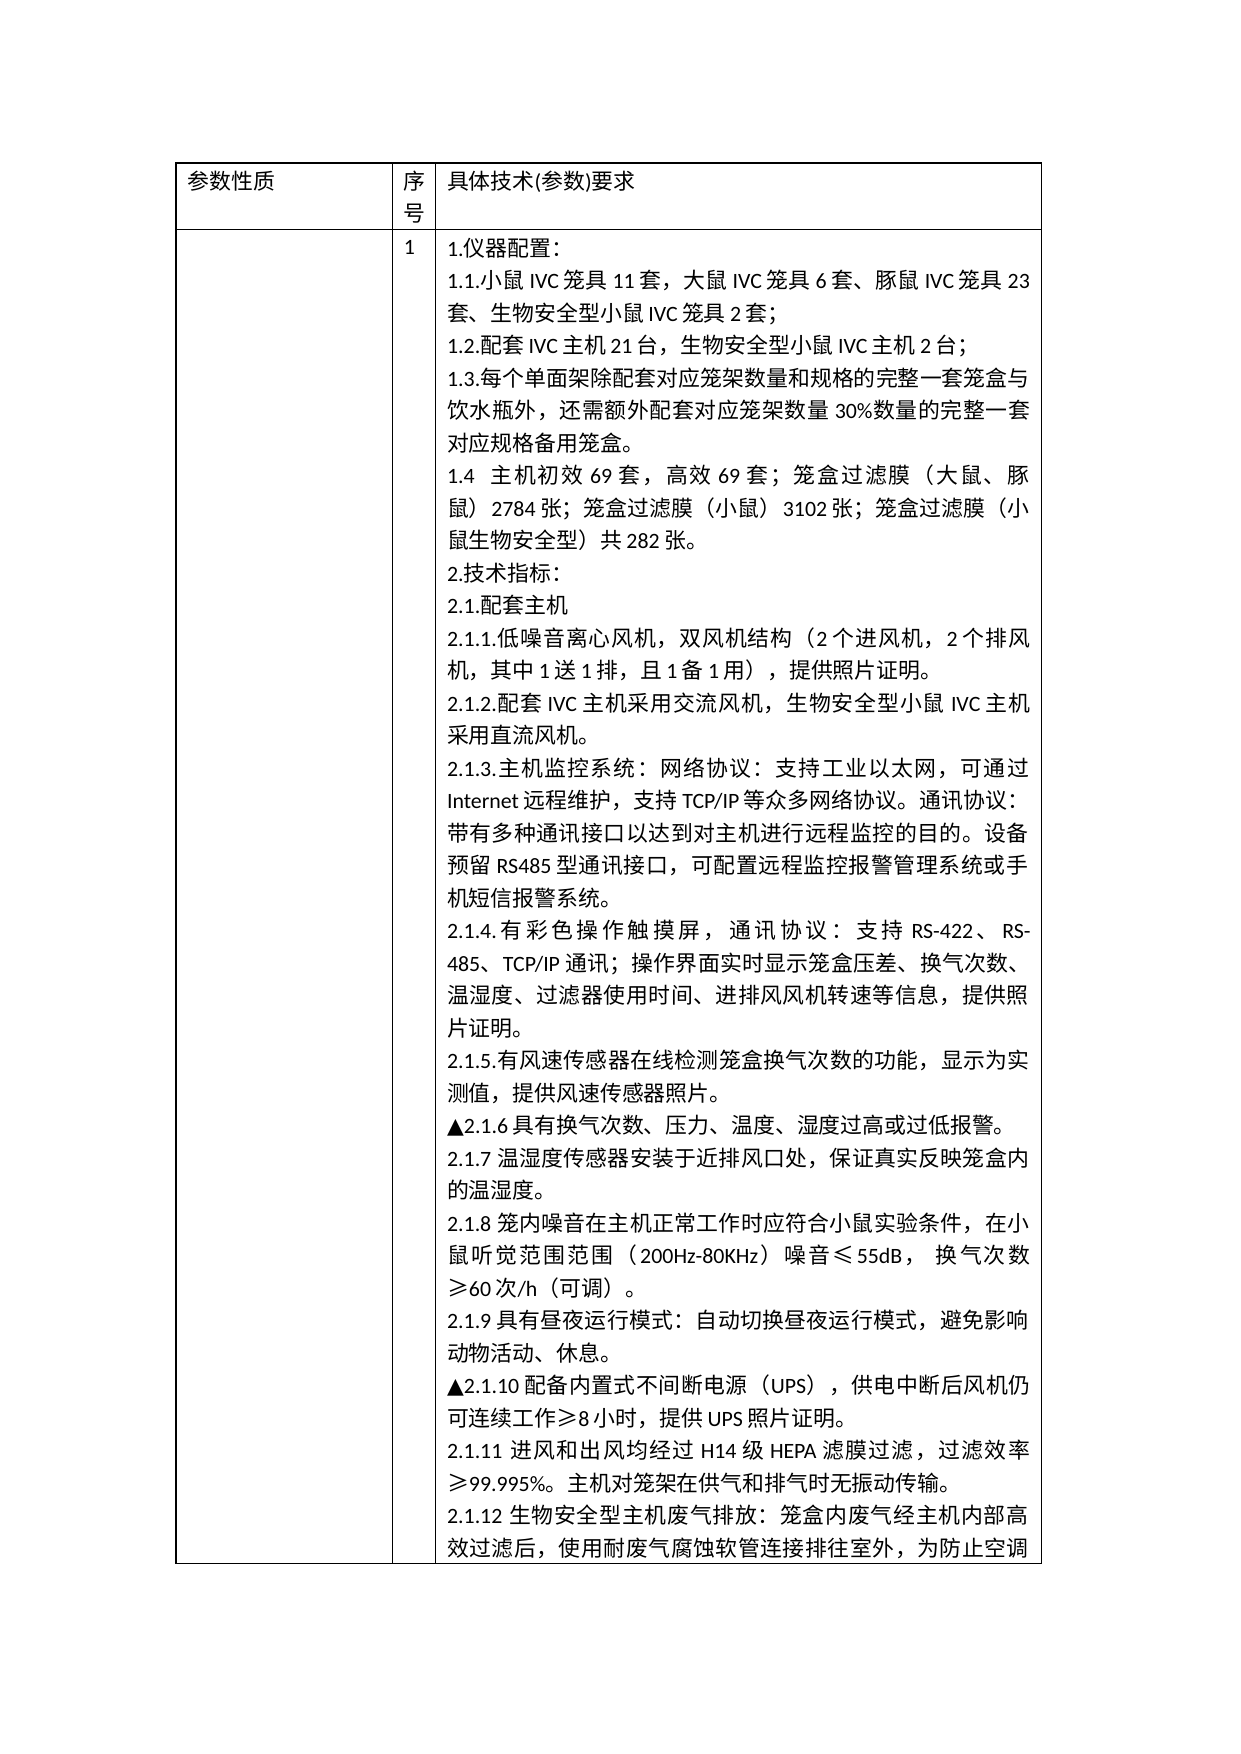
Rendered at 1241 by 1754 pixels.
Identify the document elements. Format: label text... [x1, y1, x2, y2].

table_header 序号 [393, 164, 435, 228]
table_cell 1 [393, 230, 435, 1563]
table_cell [436, 230, 1041, 1563]
table_cell [177, 230, 392, 1563]
table_header 具体技术(参数)要求 [436, 164, 1041, 228]
table_header 参数性质 [177, 164, 392, 228]
